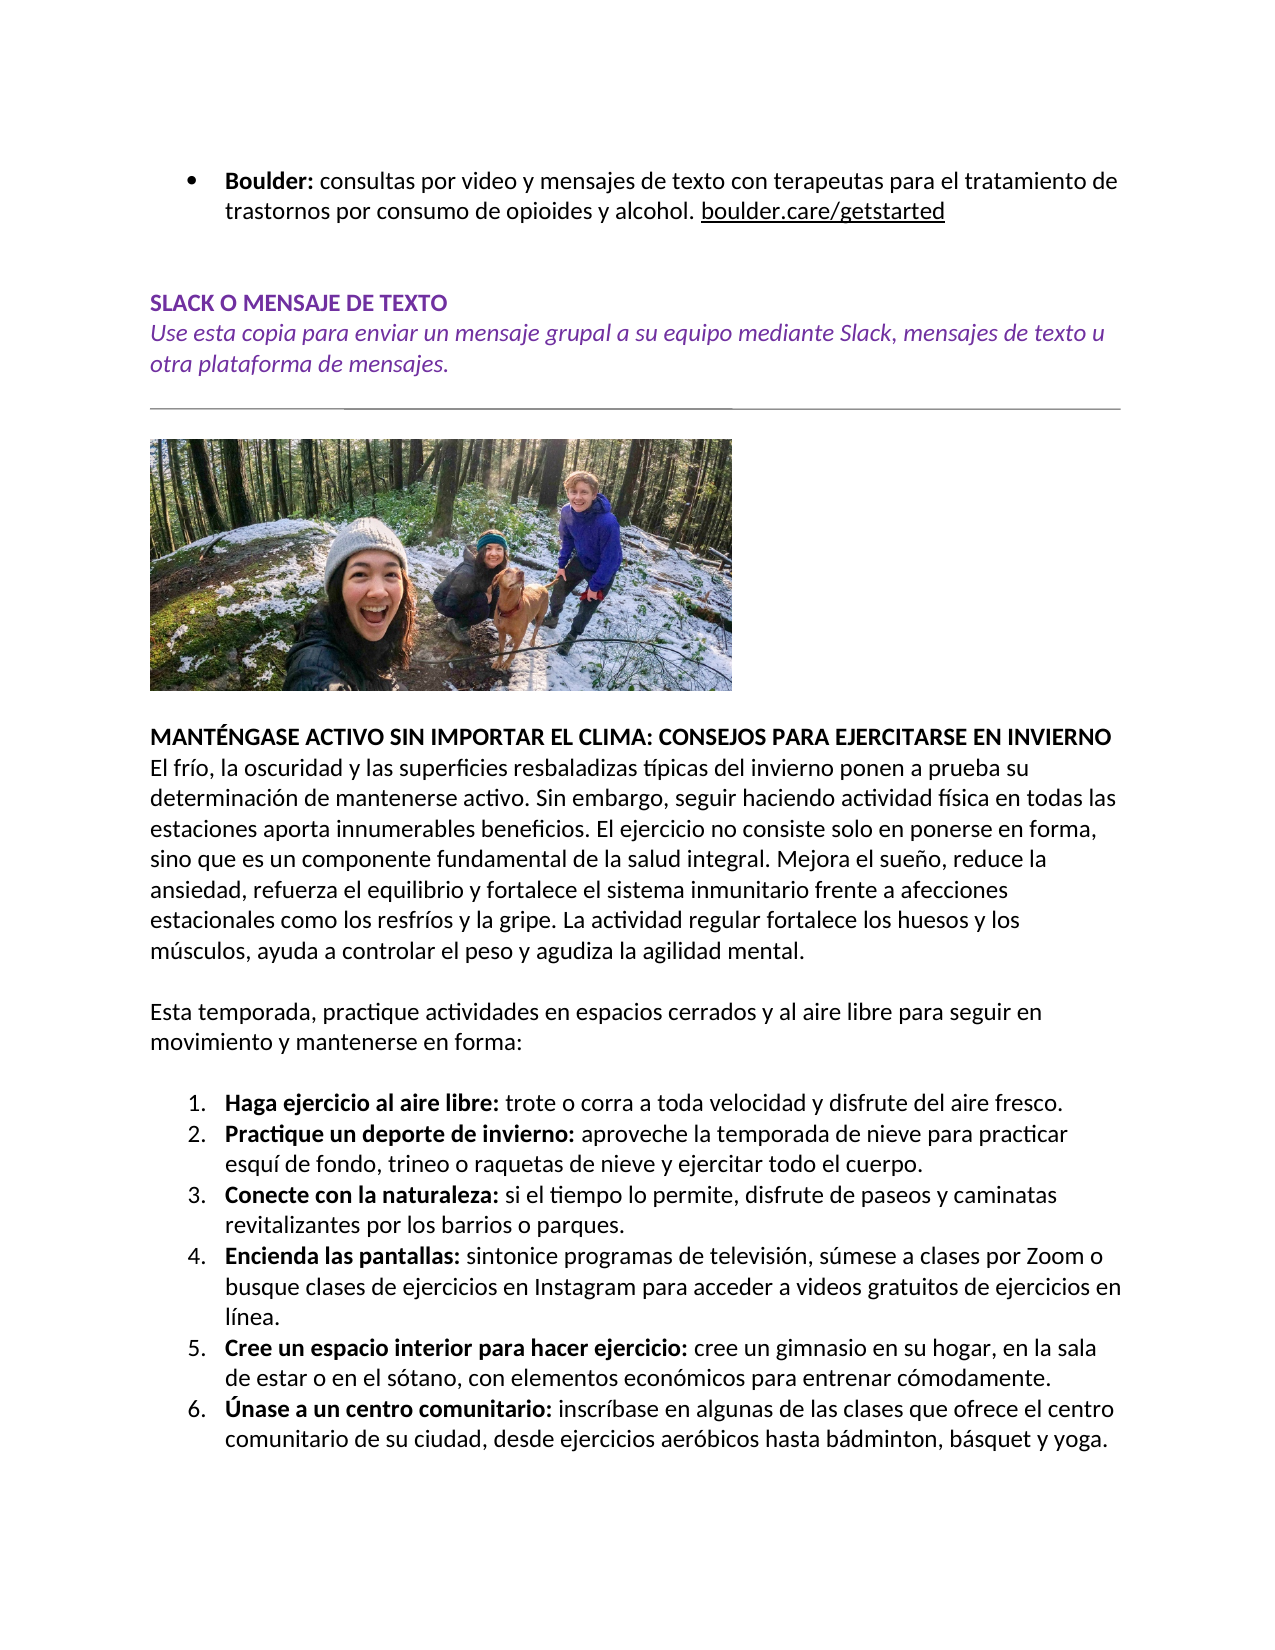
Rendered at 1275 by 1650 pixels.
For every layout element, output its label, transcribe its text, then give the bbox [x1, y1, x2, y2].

picture [150, 439, 732, 691]
text SLACK O MENSAJE DE TEXTO [150, 287, 1125, 317]
list Únase a un centro comunitario: inscríbase en algunas de las clases que ofrece el centro comunitario de su ciudad, desde ejercicios aeróbicos hasta bádminton, básquet y yoga. [187, 1393, 1125, 1454]
text MANTÉNGASE ACTIVO SIN IMPORTAR EL CLIMA: CONSEJOS PARA EJERCITARSE EN INVIERNO [150, 721, 1125, 752]
text Use esta copia para enviar un mensaje grupal a su equipo mediante Slack, mensajes de texto u otra plataforma de mensajes. [150, 317, 1125, 378]
text Esta temporada, practique actividades en espacios cerrados y al aire libre para seguir en movimiento y mantenerse en forma: [150, 996, 1125, 1057]
text El frío, la oscuridad y las superficies resbaladizas típicas del invierno ponen a prueba su determinación de mantenerse activo. Sin embargo, seguir haciendo actividad física en todas las estaciones aporta innumerables beneficios. El ejercicio no consiste solo en ponerse en forma, sino que es un componente fundamental de la salud integral. Mejora el sueño, reduce la ansiedad, refuerza el equilibrio y fortalece el sistema inmunitario frente a afecciones estacionales como los resfríos y la gripe. La actividad regular fortalece los huesos y los músculos, ayuda a controlar el peso y agudiza la agilidad mental. [150, 752, 1125, 965]
list Encienda las pantallas: sintonice programas de televisión, súmese a clases por Zoom o busque clases de ejercicios en Instagram para acceder a videos gratuitos de ejercicios en línea. [187, 1240, 1125, 1332]
list Conecte con la naturaleza: si el tiempo lo permite, disfrute de paseos y caminatas revitalizantes por los barrios o parques. [187, 1179, 1125, 1240]
list Cree un espacio interior para hacer ejercicio: cree un gimnasio en su hogar, en la sala de estar o en el sótano, con elementos económicos para entrenar cómodamente. [187, 1332, 1125, 1393]
list Boulder: consultas por video y mensajes de texto con terapeutas para el tratamiento de trastornos por consumo de opioides y alcohol. boulder.care/getstarted [187, 165, 1125, 226]
list Haga ejercicio al aire libre: trote o corra a toda velocidad y disfrute del aire fresco. [187, 1087, 1125, 1118]
list Practique un deporte de invierno: aproveche la temporada de nieve para practicar esquí de fondo, trineo o raquetas de nieve y ejercitar todo el cuerpo. [187, 1118, 1125, 1179]
